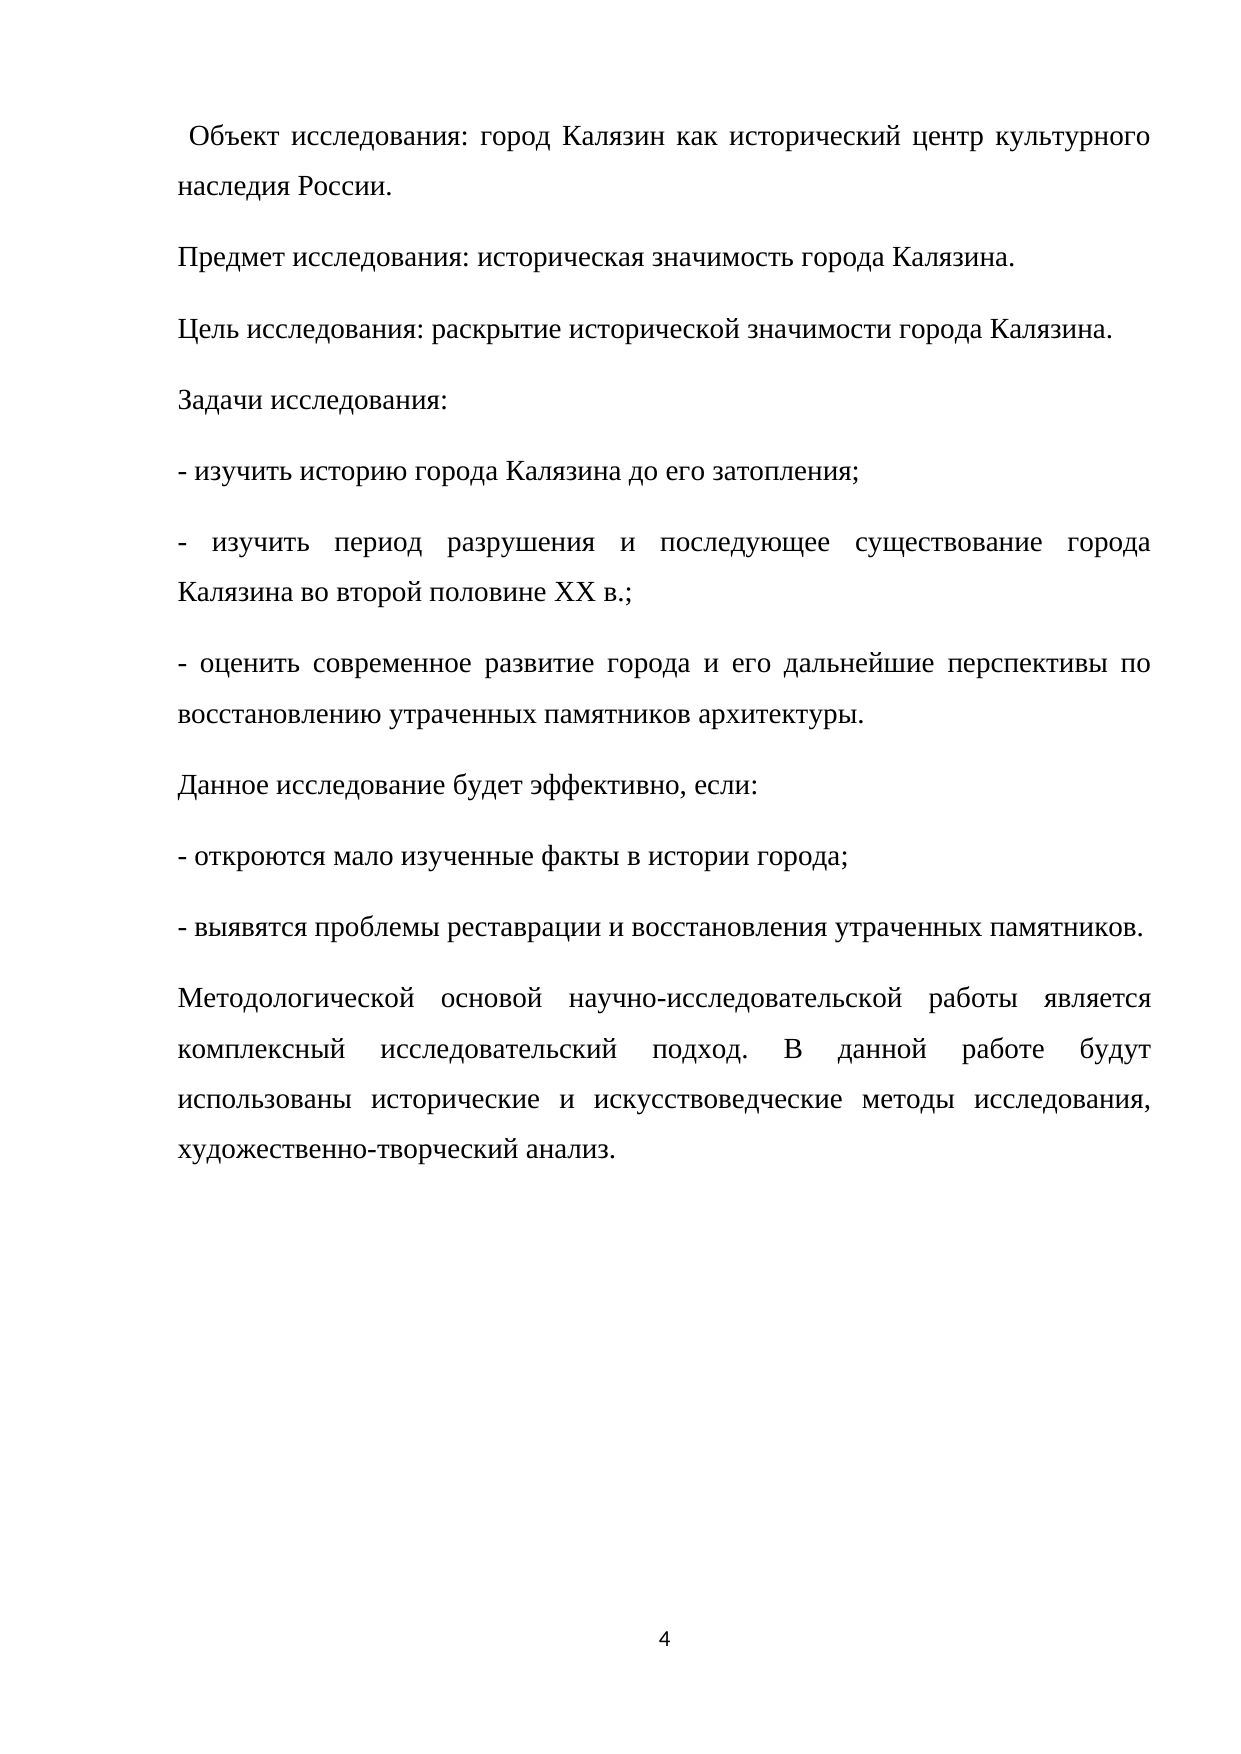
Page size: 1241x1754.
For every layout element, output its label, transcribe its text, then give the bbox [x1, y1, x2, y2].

text Цель исследования: раскрытие исторической значимости города Калязина. [177, 311, 1152, 344]
text - выявятся проблемы реставрации и восстановления утраченных памятников. [177, 909, 1152, 943]
text - изучить период разрушения и последующее существование города Калязина во второй половине XX в.; [177, 524, 1152, 608]
text Предмет исследования: историческая значимость города Калязина. [177, 239, 1152, 273]
text Объект исследования: город Калязин как исторический центр культурного наследия России. [177, 118, 1152, 202]
text Методологической основой научно-исследовательской работы является комплексный исследовательский подход. В данной работе будут использованы исторические и искусствоведческие методы исследования, художественно-творческий анализ. [177, 981, 1152, 1165]
text Данное исследование будет эффективно, если: [177, 767, 1152, 801]
text - изучить историю города Калязина до его затопления; [177, 453, 1152, 487]
text Задачи исследования: [177, 382, 1152, 415]
text - откроются мало изученные факты в истории города; [177, 838, 1152, 872]
text - оценить современное развитие города и его дальнейшие перспективы по восстановлению утраченных памятников архитектуры. [177, 646, 1152, 729]
